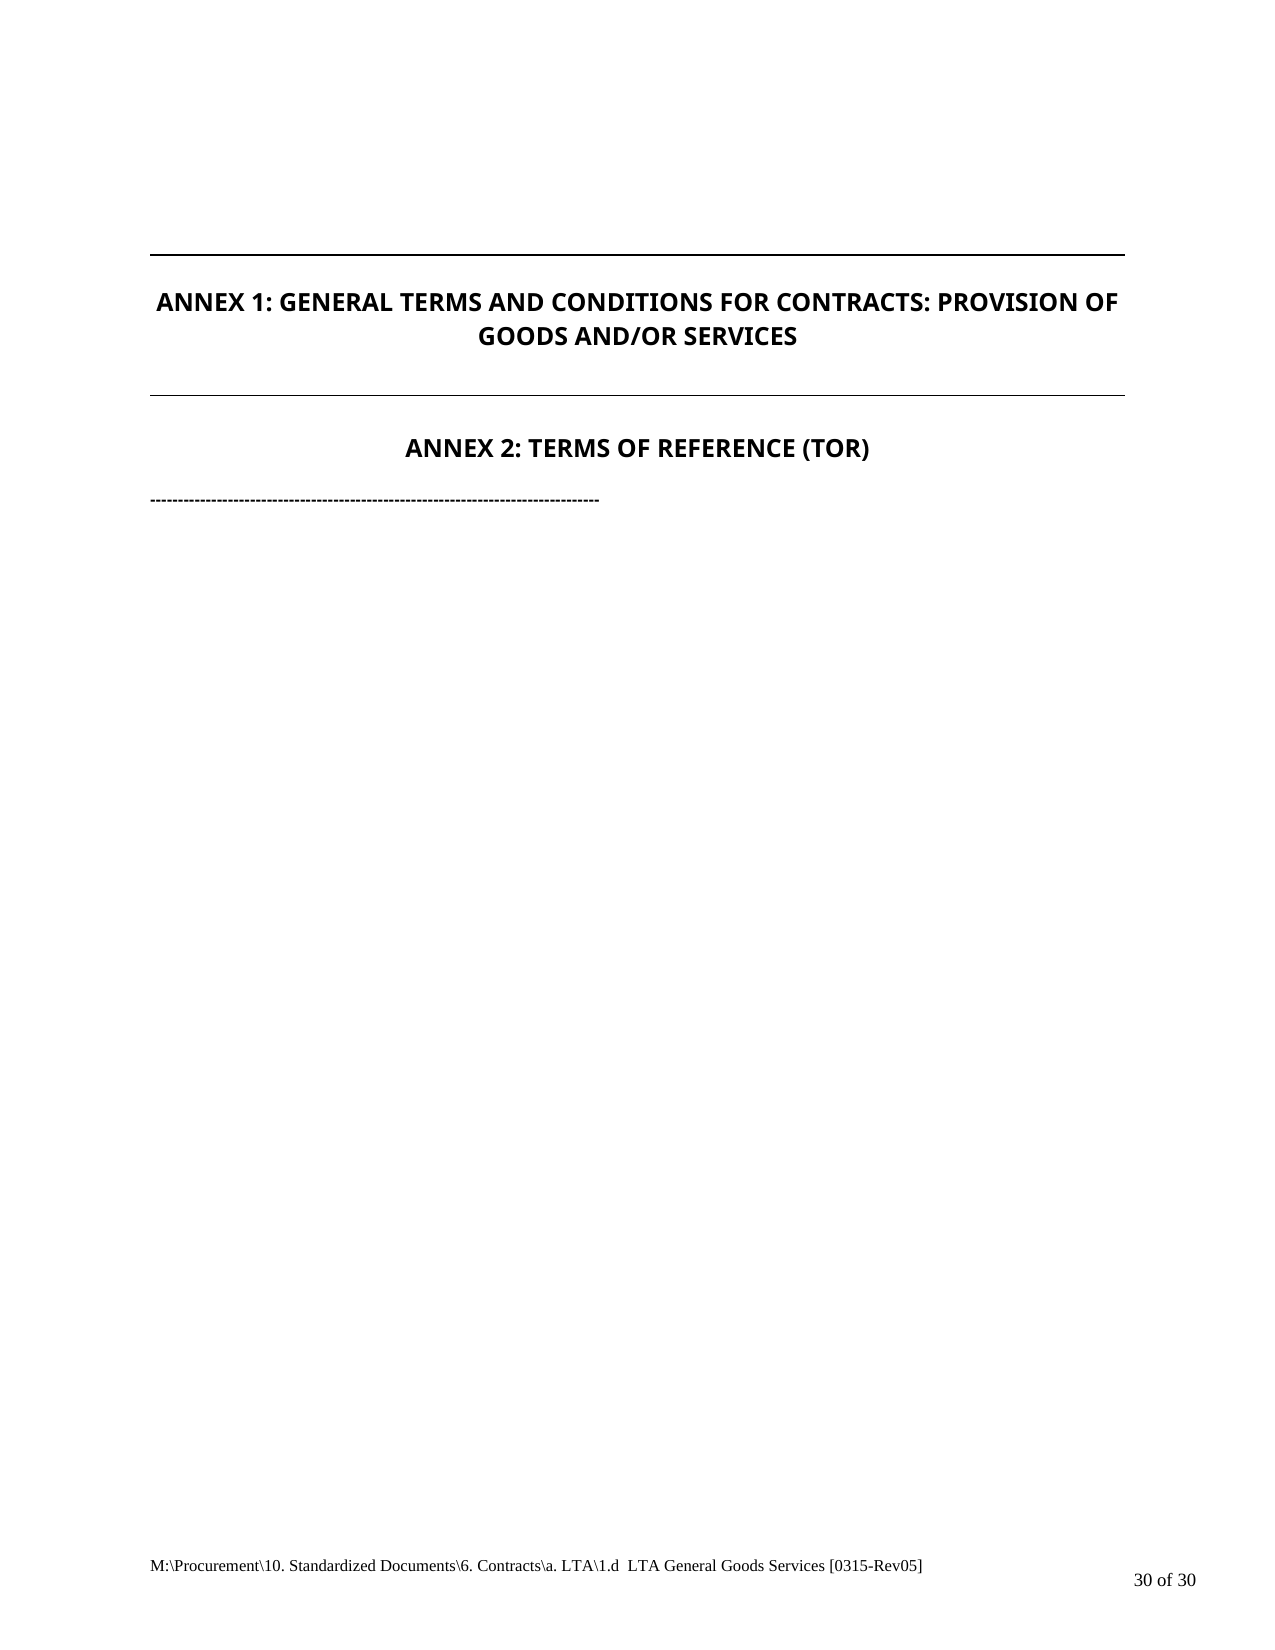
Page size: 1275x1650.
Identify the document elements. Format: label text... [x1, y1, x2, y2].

subtitle ANNEX 2: TERMS OF REFERENCE (TOR) [150, 430, 1125, 464]
subtitle ANNEX 1: GENERAL TERMS AND CONDITIONS FOR CONTRACTS: PROVISION OF GOODS AND/OR SERVICES [150, 284, 1125, 352]
text --------------------------------------------------------------------------------- [150, 490, 1125, 509]
